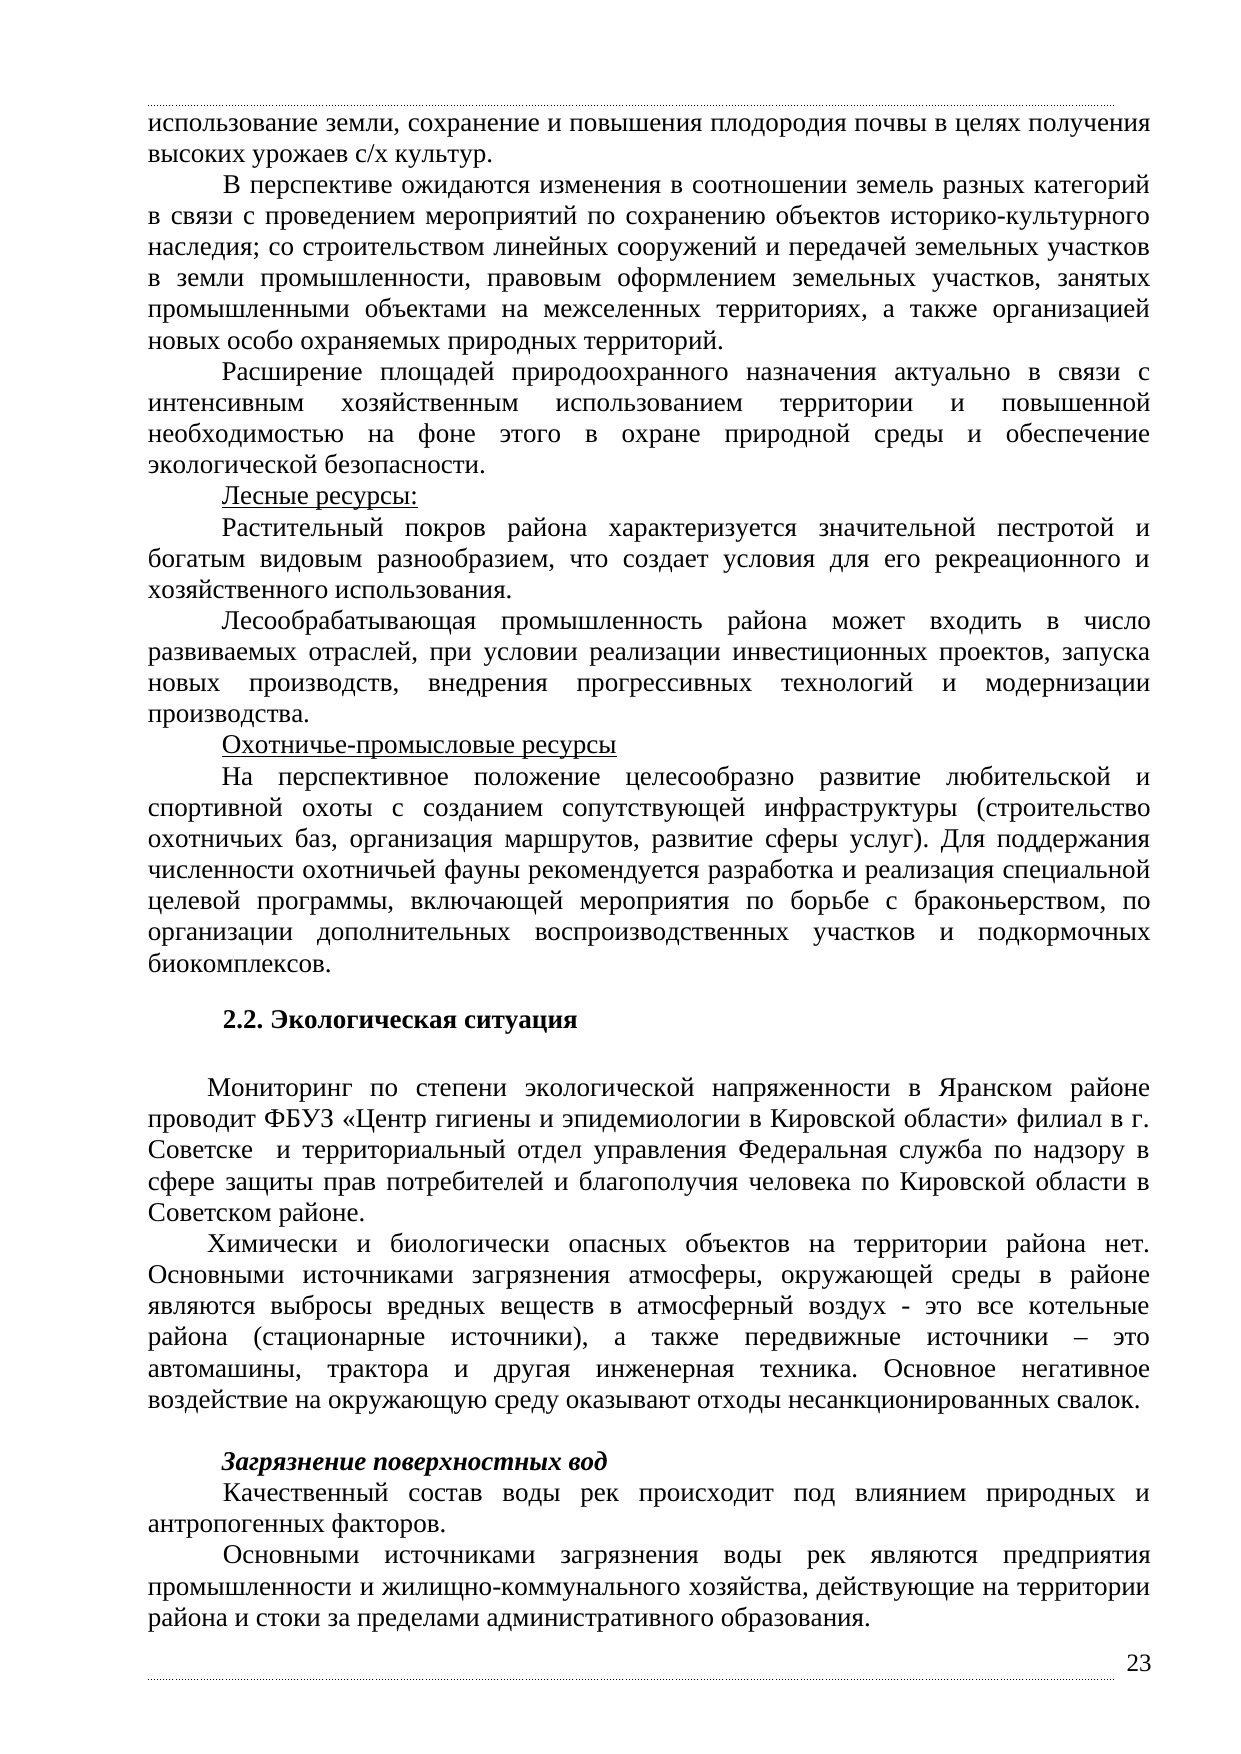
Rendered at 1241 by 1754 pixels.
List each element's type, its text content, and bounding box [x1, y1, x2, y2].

subtitle 2.2. Экологическая ситуация [148, 1003, 1152, 1034]
text Охотничье-промысловые ресурсы [148, 729, 1152, 760]
text Качественный состав воды рек происходит под влиянием природных и антропогенных факторов. [148, 1476, 1152, 1538]
text Основными источниками загрязнения воды рек являются предприятия промышленности и жилищно-коммунального хозяйства, действующие на территории района и стоки за пределами административного образования. [148, 1538, 1152, 1632]
text Лесообрабатывающая промышленность района может входить в число развиваемых отраслей, при условии реализации инвестиционных проектов, запуска новых производств, внедрения прогрессивных технологий и модернизации производства. [148, 604, 1152, 729]
text Лесные ресурсы: [148, 479, 1152, 511]
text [148, 106, 1152, 168]
text Растительный покров района характеризуется значительной пестротой и богатым видовым разнообразием, что создает условия для его рекреационного и хозяйственного использования. [148, 511, 1152, 604]
text В перспективе ожидаются изменения в соотношении земель разных категорий в связи с проведением мероприятий по сохранению объектов историко-культурного наследия; со строительством линейных сооружений и передачей земельных участков в земли промышленности, правовым оформлением земельных участков, занятых промышленными объектами на межселенных территориях, а также организацией новых особо охраняемых природных территорий. [148, 168, 1152, 355]
text Загрязнение поверхностных вод [148, 1445, 1152, 1476]
text Химически и биологически опасных объектов на территории района нет. Основными источниками загрязнения атмосферы, окружающей среды в районе являются выбросы вредных веществ в атмосферный воздух - это все котельные района (стационарные источники), а также передвижные источники – это автомашины, трактора и другая инженерная техника. Основное негативное воздействие на окружающую среду оказывают отходы несанкционированных свалок. [148, 1227, 1152, 1414]
text Мониторинг по степени экологической напряженности в Яранском районе проводит ФБУЗ «Центр гигиены и эпидемиологии в Кировской области» филиал в г. Советске и территориальный отдел управления Федеральная служба по надзору в сфере защиты прав потребителей и благополучия человека по Кировской области в Советском районе. [148, 1071, 1152, 1227]
text На перспективное положение целесообразно развитие любительской и спортивной охоты с созданием сопутствующей инфраструктуры (строительство охотничьих баз, организация маршрутов, развитие сферы услуг). Для поддержания численности охотничьей фауны рекомендуется разработка и реализация специальной целевой программы, включающей мероприятия по борьбе с браконьерством, по организации дополнительных воспроизводственных участков и подкормочных биокомплексов. [148, 760, 1152, 978]
text Расширение площадей природоохранного назначения актуально в связи с интенсивным хозяйственным использованием территории и повышенной необходимостью на фоне этого в охране природной среды и обеспечение экологической безопасности. [148, 355, 1152, 479]
